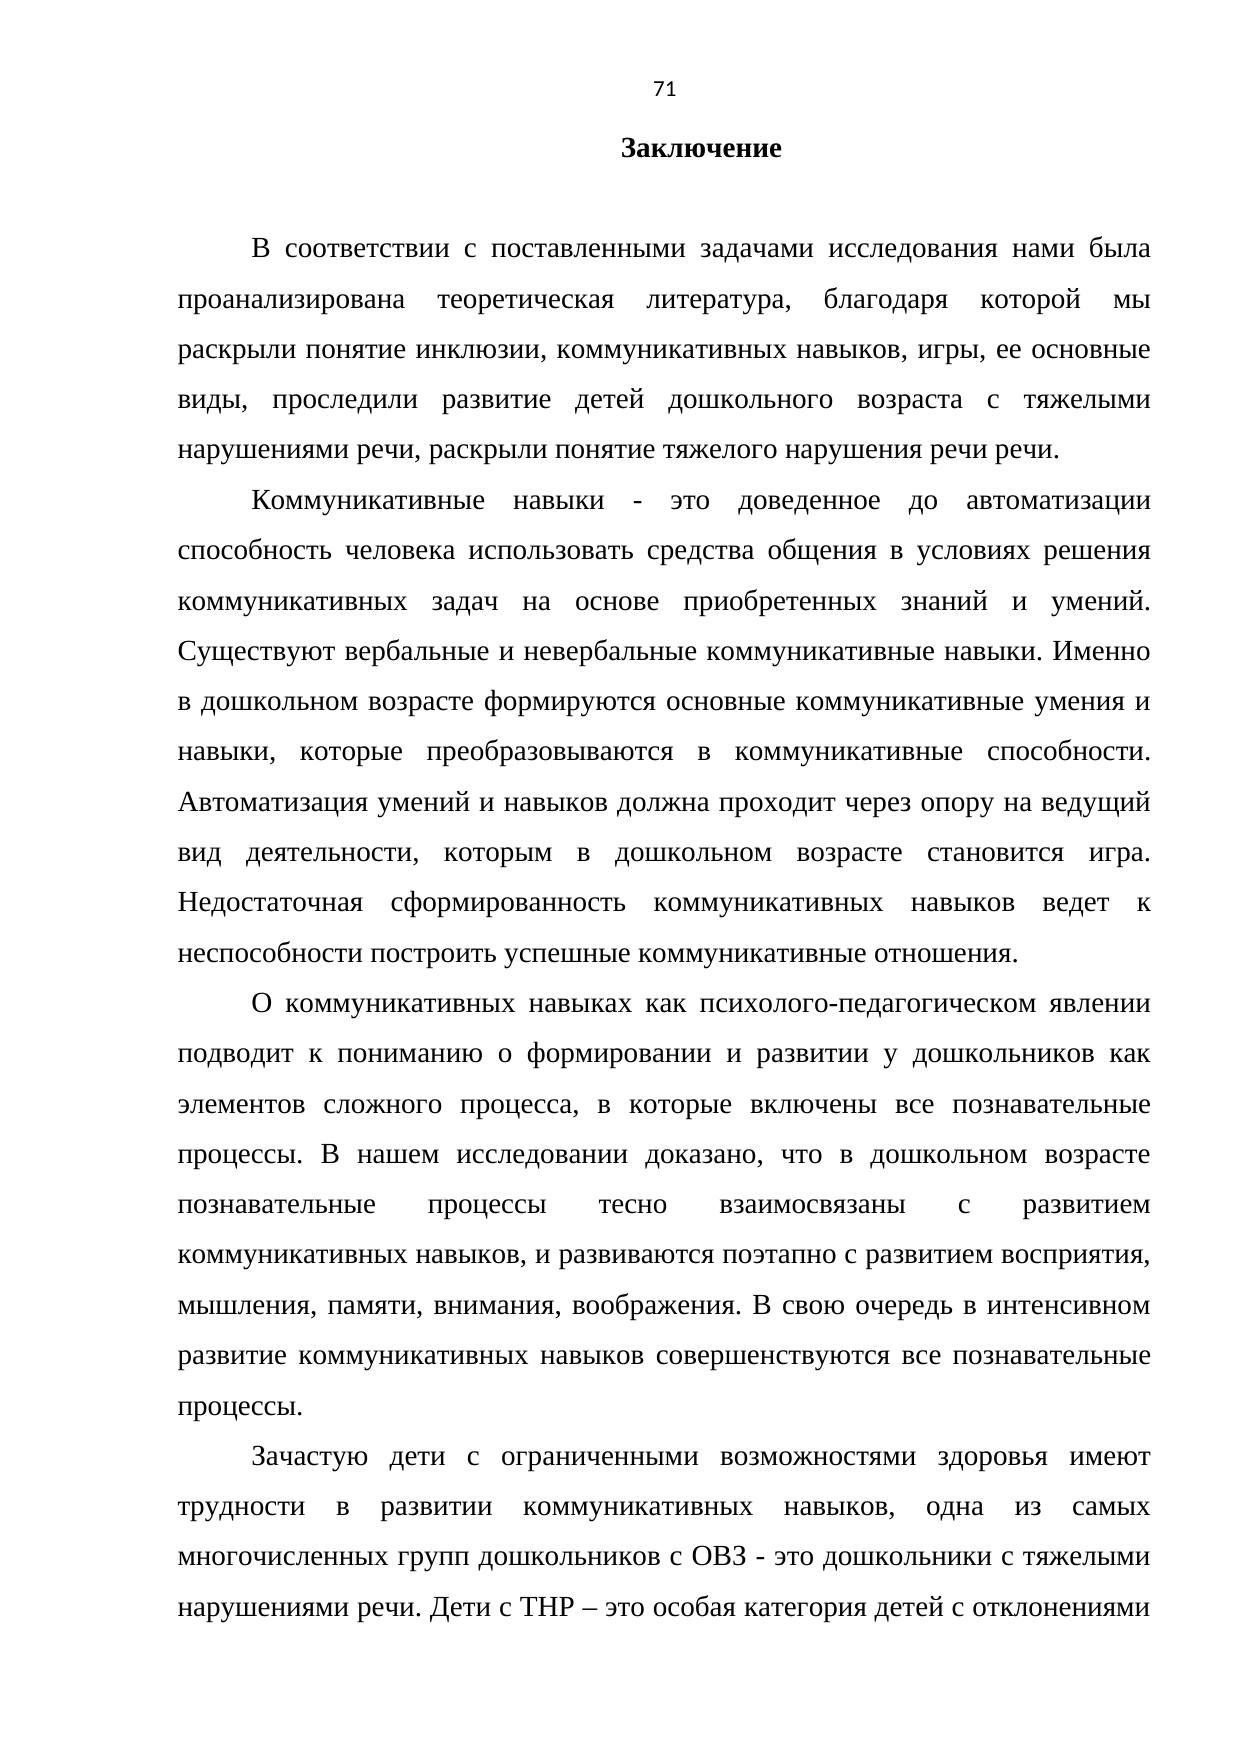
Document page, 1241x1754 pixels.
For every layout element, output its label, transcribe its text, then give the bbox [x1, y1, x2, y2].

text В соответствии с поставленными задачами исследования нами была проанализирована теоретическая литература, благодаря которой мы раскрыли понятие инклюзии, коммуникативных навыков, игры, ее основные виды, проследили развитие детей дошкольного возраста с тяжелыми нарушениями речи, раскрыли понятие тяжелого нарушения речи речи. [177, 230, 1152, 465]
text Коммуникативные навыки - это доведенное до автоматизации способность человека использовать средства общения в условиях решения коммуникативных задач на основе приобретенных знаний и умений. Существуют вербальные и невербальные коммуникативные навыки. Именно в дошкольном возрасте формируются основные коммуникативные умения и навыки, которые преобразовываются в коммуникативные способности. Автоматизация умений и навыков должна проходит через опору на ведущий вид деятельности, которым в дошкольном возрасте становится игра. Недостаточная сформированность коммуникативных навыков ведет к неспособности построить успешные коммуникативные отношения. [177, 482, 1152, 968]
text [177, 1438, 1152, 1622]
text О коммуникативных навыках как психолого-педагогическом явлении подводит к пониманию о формировании и развитии у дошкольников как элементов сложного процесса, в которые включены все познавательные процессы. В нашем исследовании доказано, что в дошкольном возрасте познавательные процессы тесно взаимосвязаны с развитием коммуникативных навыков, и развиваются поэтапно с развитием восприятия, мышления, памяти, внимания, воображения. В свою очередь в интенсивном развитие коммуникативных навыков совершенствуются все познавательные процессы. [177, 985, 1152, 1421]
text Заключение [177, 130, 1152, 163]
